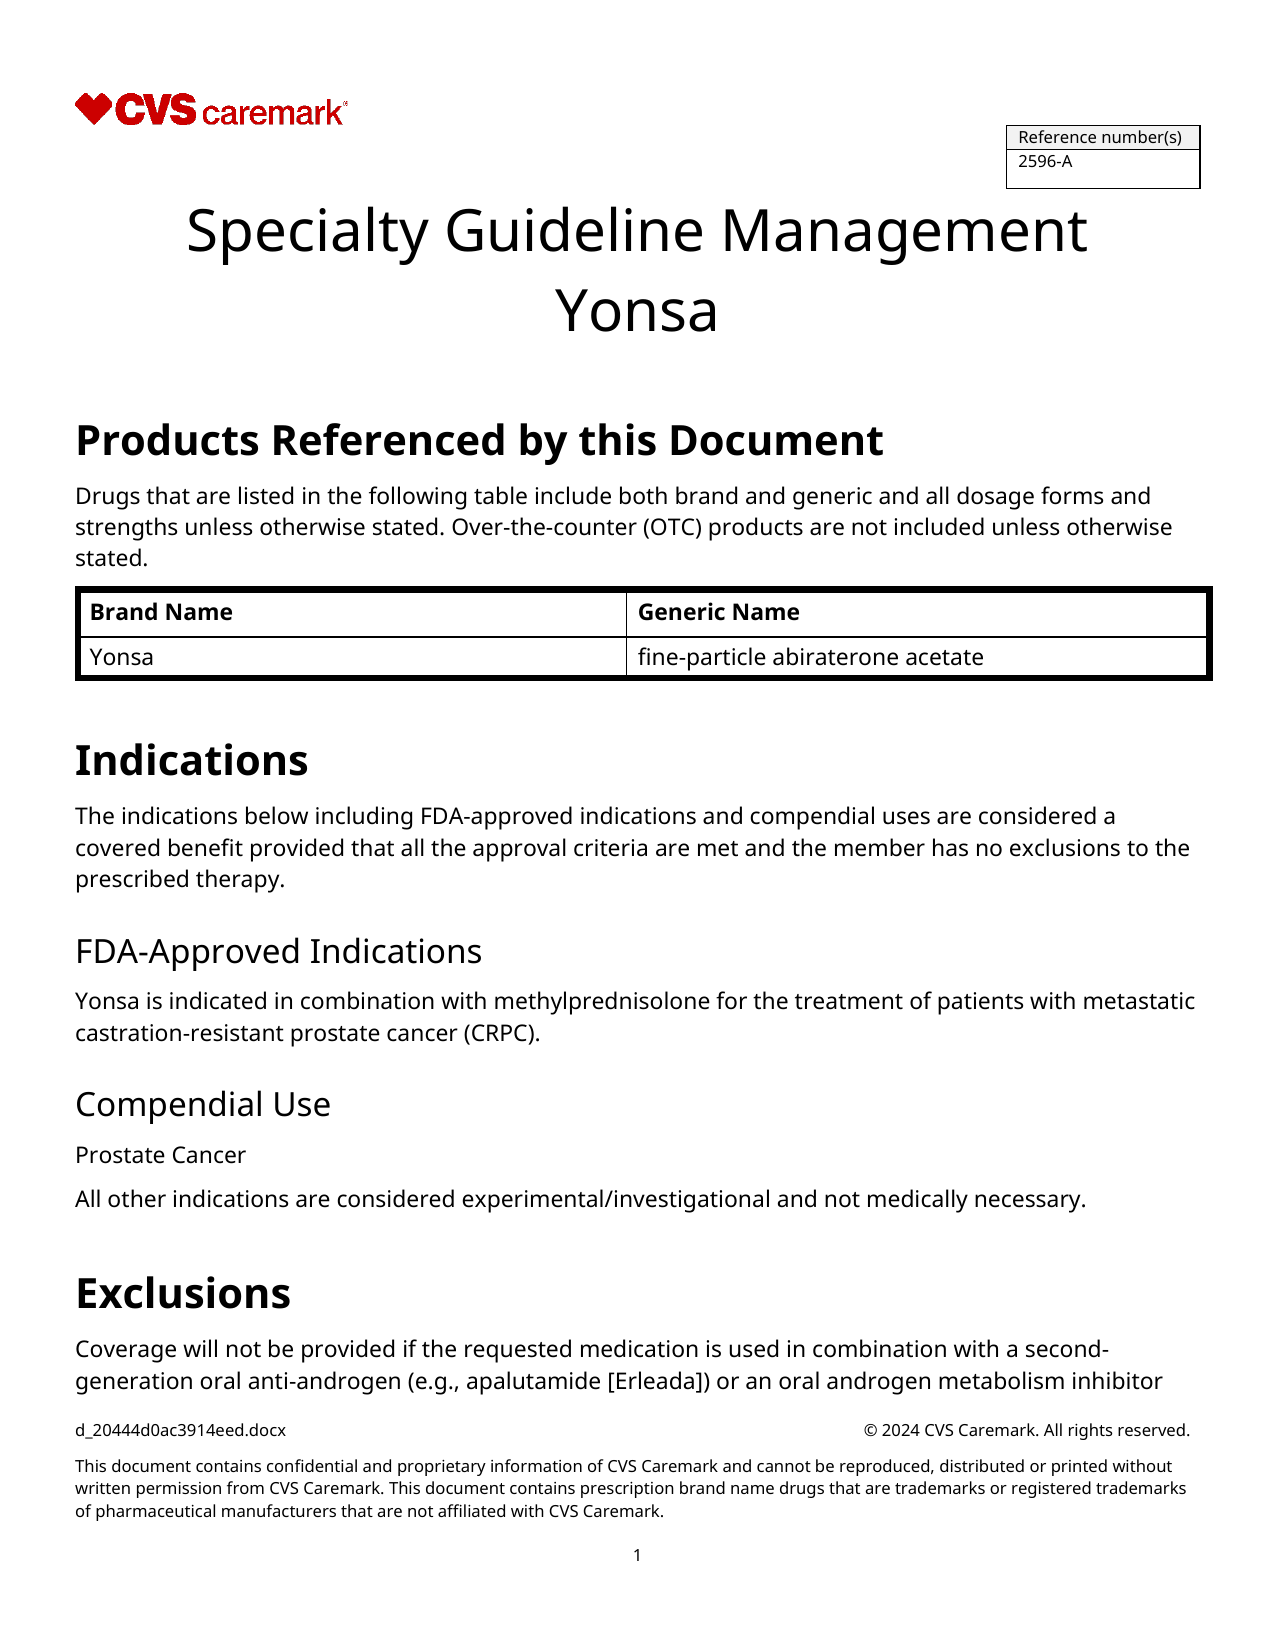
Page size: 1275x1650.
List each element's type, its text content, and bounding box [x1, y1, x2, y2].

text The indications below including FDA-approved indications and compendial uses are considered a covered benefit provided that all the approval criteria are met and the member has no exclusions to the prescribed therapy. [75, 800, 1200, 894]
table_header Reference number(s) [1007, 126, 1199, 149]
subtitle Exclusions [75, 1264, 1200, 1321]
table_cell 2596-A [1007, 150, 1199, 188]
table_cell Yonsa [81, 638, 626, 675]
text All other indications are considered experimental/investigational and not medically necessary. [75, 1183, 1200, 1214]
text Drugs that are listed in the following table include both brand and generic and all dosage forms and strengths unless otherwise stated. Over-the-counter (OTC) products are not included unless otherwise stated. [75, 480, 1200, 574]
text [75, 1333, 1200, 1396]
subtitle Products Referenced by this Document [75, 411, 1200, 467]
table_cell fine-particle abiraterone acetate [627, 638, 1206, 675]
subtitle Compendial Use [75, 1081, 1200, 1127]
text Yonsa is indicated in combination with methylprednisolone for the treatment of patients with metastatic castration-resistant prostate cancer (CRPC). [75, 985, 1200, 1048]
subtitle Indications [75, 731, 1200, 788]
subtitle FDA-Approved Indications [75, 927, 1200, 973]
table_header Brand Name [81, 593, 626, 636]
subtitle Specialty Guideline Management Yonsa [75, 189, 1200, 348]
table_header Generic Name [627, 593, 1206, 636]
text Prostate Cancer [75, 1139, 1200, 1170]
picture [75, 93, 348, 125]
